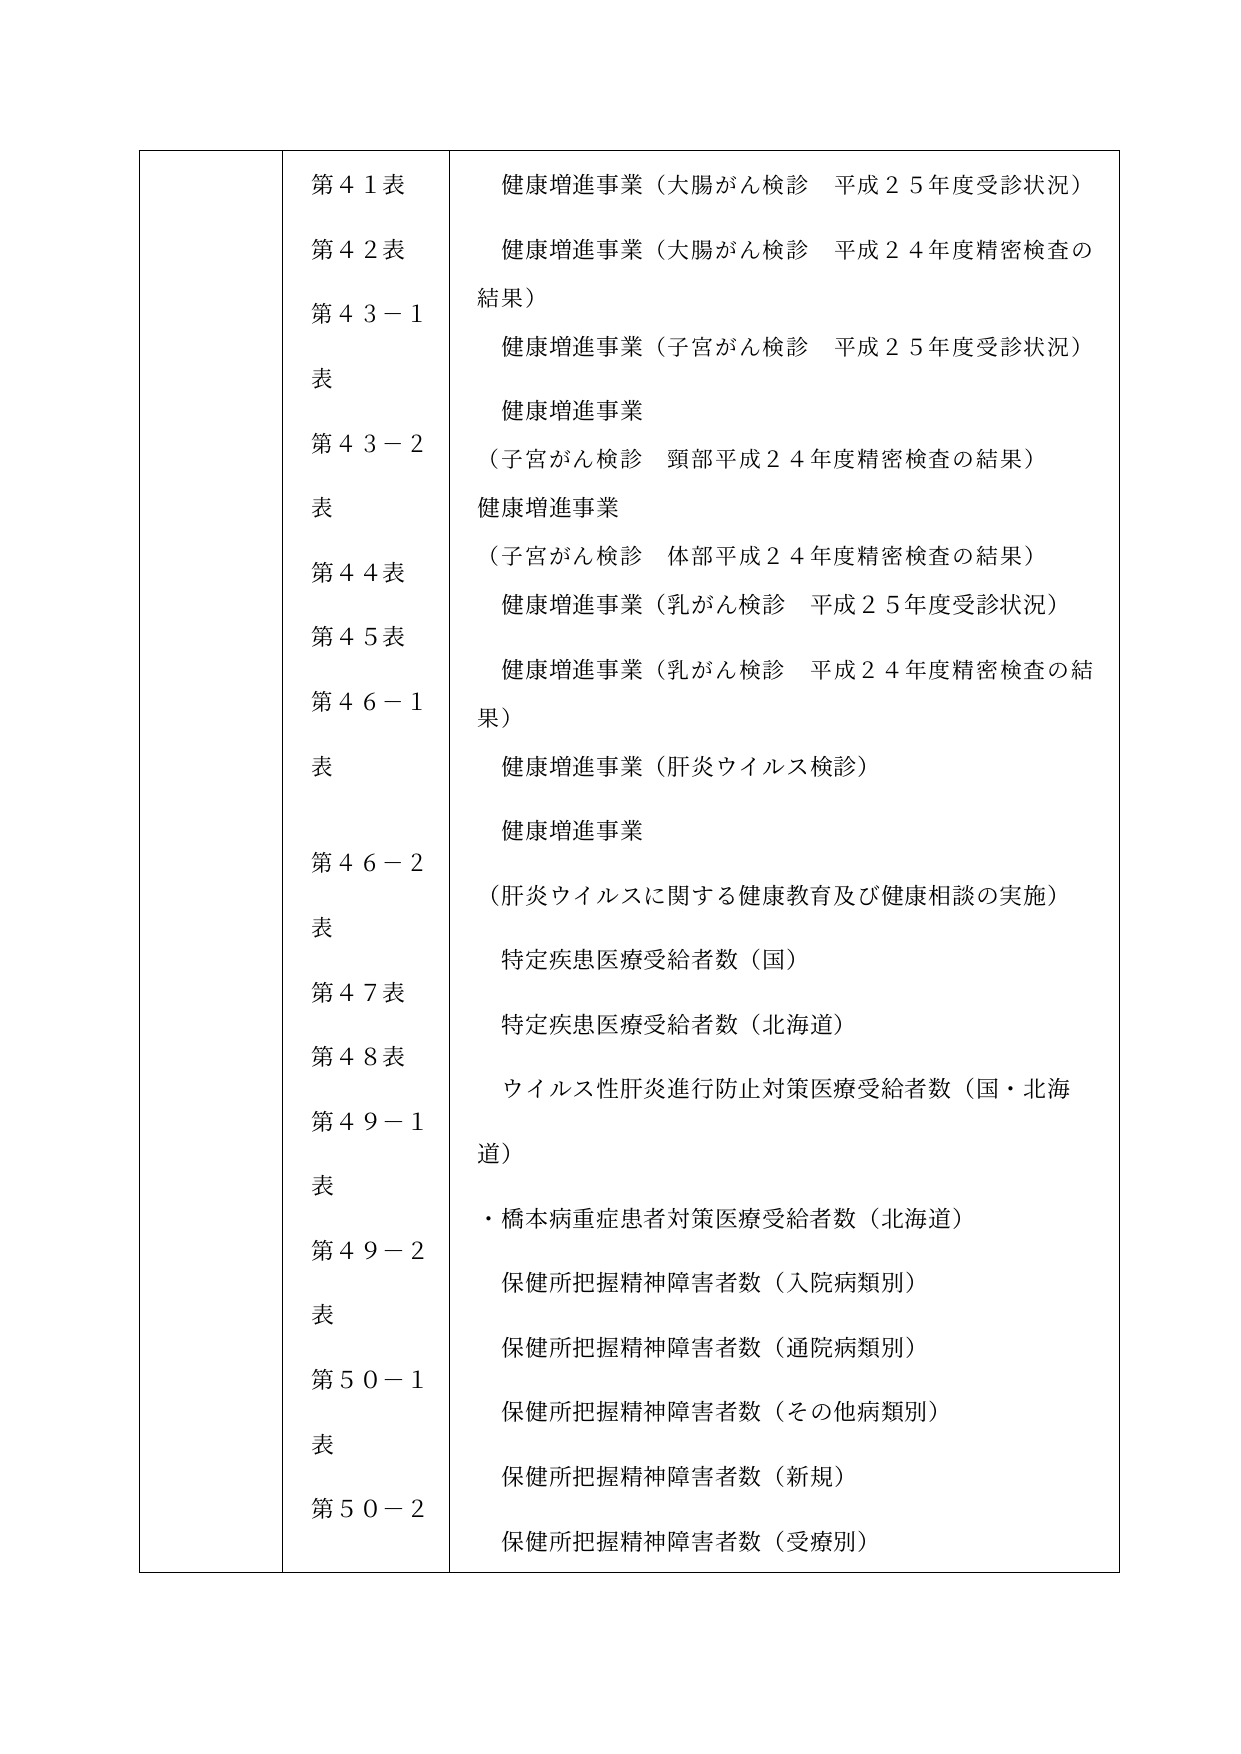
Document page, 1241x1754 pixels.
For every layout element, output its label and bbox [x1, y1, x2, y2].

table_header [140, 151, 282, 1572]
table_header [450, 151, 1119, 1572]
table_header [283, 151, 449, 1572]
